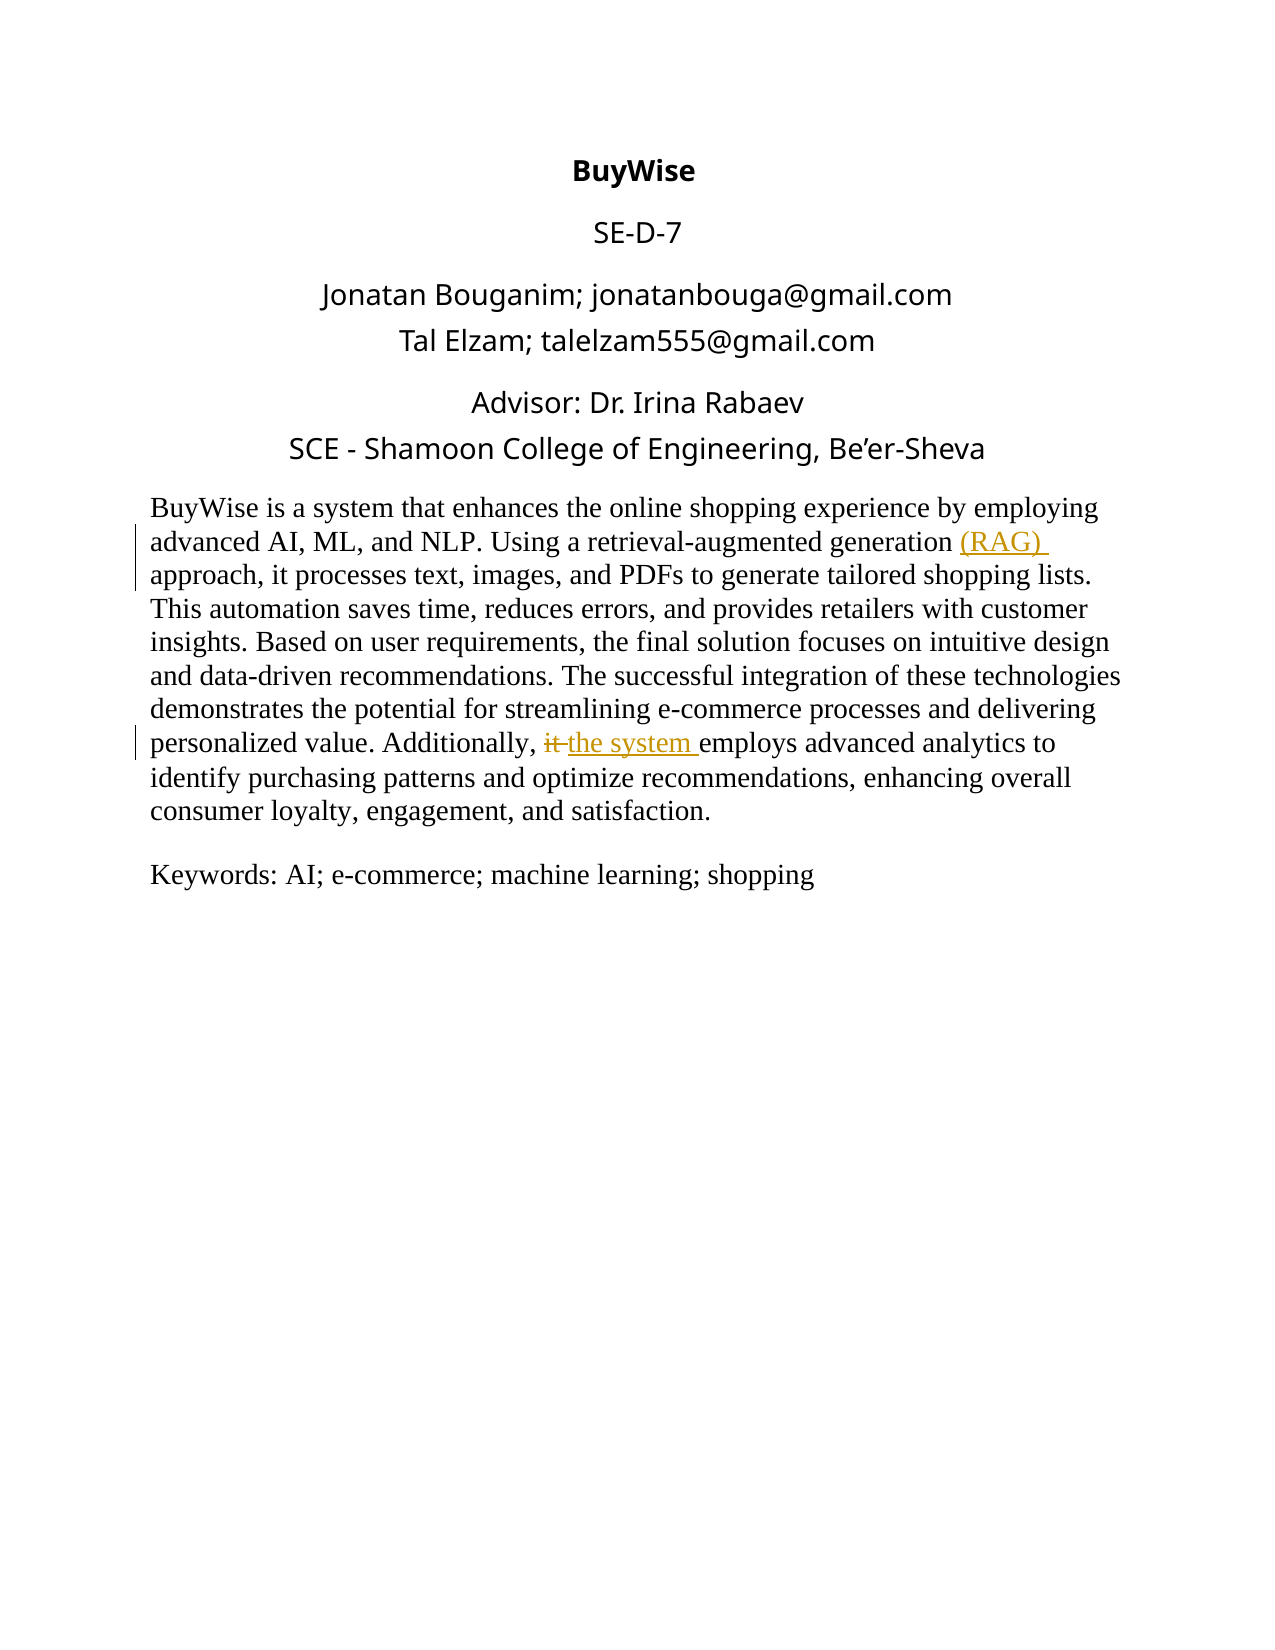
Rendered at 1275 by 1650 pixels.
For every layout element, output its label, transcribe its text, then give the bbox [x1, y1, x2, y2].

text BuyWise [150, 150, 1125, 190]
text BuyWise is a system that enhances the online shopping experience by employing advanced AI, ML, and NLP. Using a retrieval-augmented generation approach, it processes text, images, and PDFs to generate tailored shopping lists. This automation saves time, reduces errors, and provides retailers with customer insights. Based on user requirements, the final solution focuses on intuitive design and data-driven recommendations. The successful integration of these technologies demonstrates the potential for streamlining e-commerce processes and delivering personalized value. Additionally, employs advanced analytics to identify purchasing patterns and optimize recommendations, enhancing overall consumer loyalty, engagement, and satisfaction. [150, 490, 1125, 828]
text Advisor: Dr. Irina Rabaev SCE - Shamoon College of Engineering, Be’er-Sheva [150, 382, 1125, 468]
text SE-D-7 [150, 212, 1125, 252]
text Keywords: AI; e-commerce; machine learning; shopping [150, 857, 1125, 891]
text Jonatan Bouganim; jonatanbouga@gmail.com Tal Elzam; talelzam555@gmail.com [150, 274, 1125, 360]
